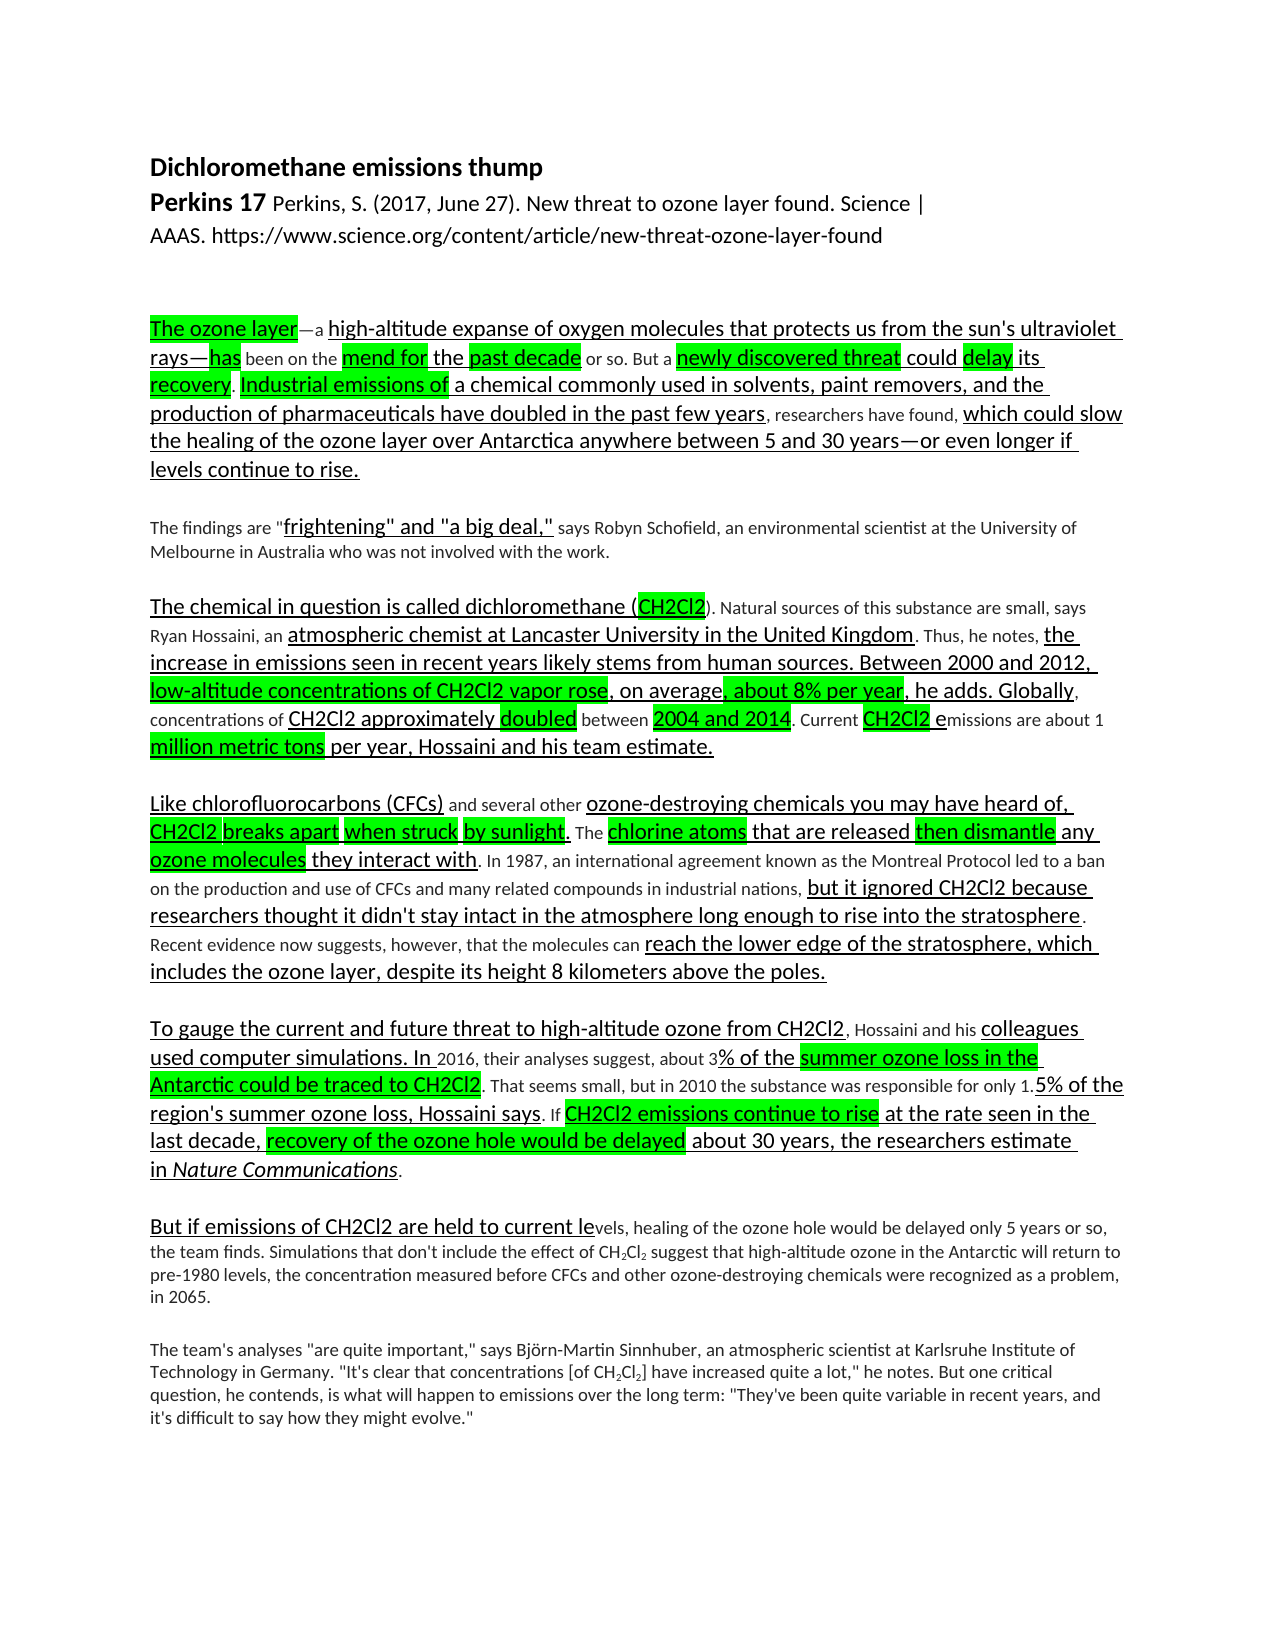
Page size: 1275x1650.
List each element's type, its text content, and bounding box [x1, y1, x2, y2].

text To gauge the current and future threat to high-altitude ozone from CH2Cl2, Hossaini and his colleagues used computer simulations. In 2016, their analyses suggest, about 3% of the summer ozone loss in the Antarctic could be traced to CH2Cl2. That seems small, but in 2010 the substance was responsible for only 1.5% of the region's summer ozone loss, Hossaini says. If CH2Cl2 emissions continue to rise at the rate seen in the last decade, recovery of the ozone hole would be delayed about 30 years, the researchers estimate in Nature Communications. [150, 1014, 1125, 1183]
text The team's analyses "are quite important," says Björn-Martin Sinnhuber, an atmospheric scientist at Karlsruhe Institute of Technology in Germany. "It's clear that concentrations [of CH2Cl2] have increased quite a lot," he notes. But one critical question, he contends, is what will happen to emissions over the long term: "They've been quite variable in recent years, and it's difficult to say how they might evolve." [150, 1338, 1125, 1429]
text The findings are "frightening" and "a big deal," says Robyn Schofield, an environmental scientist at the University of Melbourne in Australia who was not involved with the work. [150, 512, 1125, 563]
text But if emissions of CH2Cl2 are held to current levels, healing of the ozone hole would be delayed only 5 years or so, the team finds. Simulations that don't include the effect of CH2Cl2 suggest that high-altitude ozone in the Antarctic will return to pre-1980 levels, the concentration measured before CFCs and other ozone-destroying chemicals were recognized as a problem, in 2065. [150, 1212, 1125, 1309]
text The ozone layer—a high-altitude expanse of oxygen molecules that protects us from the sun's ultraviolet rays—has been on the mend for the past decade or so. But a newly discovered threat could delay its recovery. Industrial emissions of a chemical commonly used in solvents, paint removers, and the production of pharmaceuticals have doubled in the past few years, researchers have found, which could slow the healing of the ozone layer over Antarctica anywhere between 5 and 30 years—or even longer if levels continue to rise. [150, 314, 1125, 483]
subtitle Dichloromethane emissions thump [150, 150, 1125, 183]
text The chemical in question is called dichloromethane (CH2Cl2). Natural sources of this substance are small, says Ryan Hossaini, an atmospheric chemist at Lancaster University in the United Kingdom. Thus, he notes, the increase in emissions seen in recent years likely stems from human sources. Between 2000 and 2012, low-altitude concentrations of CH2Cl2 vapor rose, on average, about 8% per year, he adds. Globally, concentrations of CH2Cl2 approximately doubled between 2004 and 2014. Current CH2Cl2 emissions are about 1 million metric tons per year, Hossaini and his team estimate. [150, 592, 1125, 760]
text Like chlorofluorocarbons (CFCs) and several other ozone-destroying chemicals you may have heard of, CH2Cl2 breaks apart when struck by sunlight. The chlorine atoms that are released then dismantle any ozone molecules they interact with. In 1987, an international agreement known as the Montreal Protocol led to a ban on the production and use of CFCs and many related compounds in industrial nations, but it ignored CH2Cl2 because researchers thought it didn't stay intact in the atmosphere long enough to rise into the stratosphere. Recent evidence now suggests, however, that the molecules can reach the lower edge of the stratosphere, which includes the ozone layer, despite its height 8 kilometers above the poles. [150, 789, 1125, 985]
text Perkins 17 Perkins, S. (2017, June 27). New threat to ozone layer found. Science | AAAS. https://www.science.org/content/article/new-threat-ozone-layer-found [150, 186, 1125, 249]
